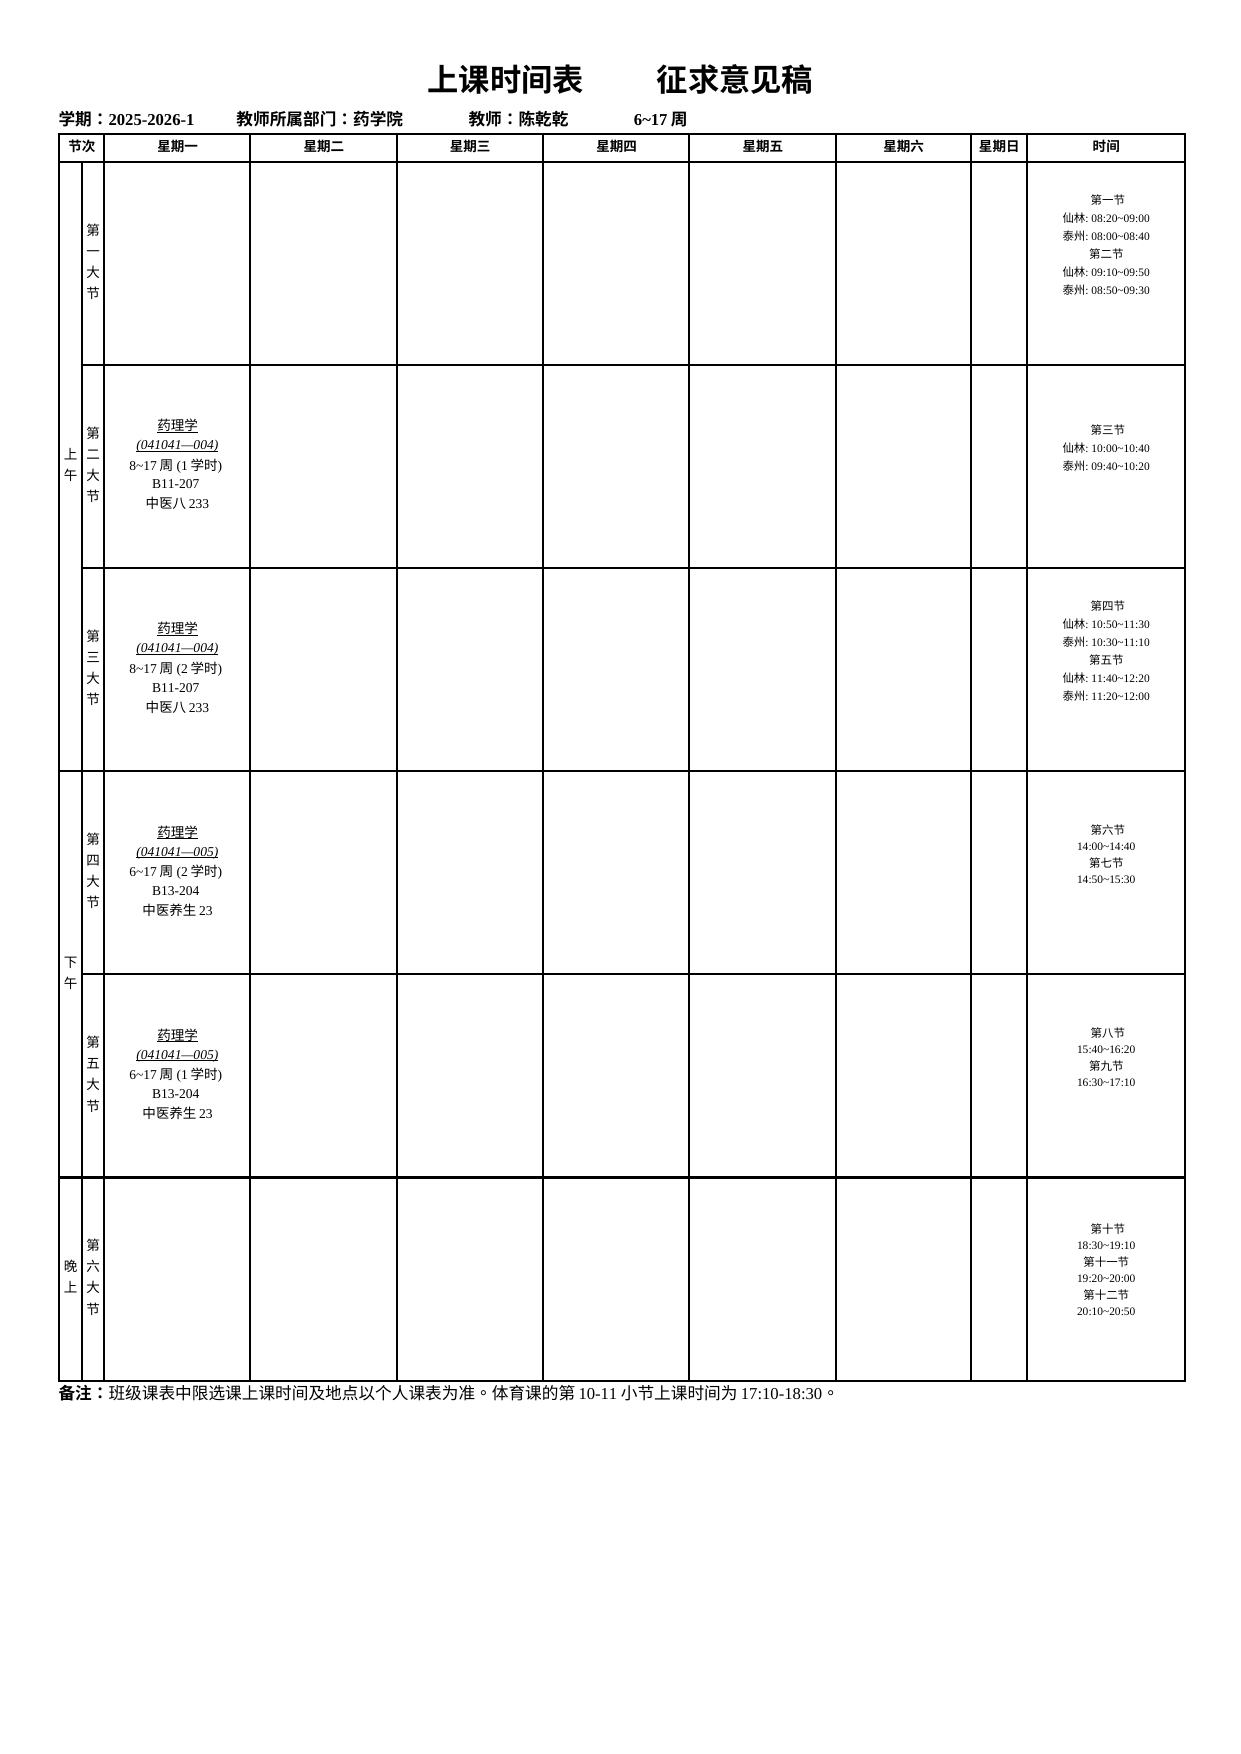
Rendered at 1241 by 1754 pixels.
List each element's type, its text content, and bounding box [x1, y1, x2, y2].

table_cell [105, 163, 249, 364]
table_cell [972, 975, 1026, 1176]
table_cell [972, 366, 1026, 567]
table_cell 第五大节 [83, 975, 103, 1176]
table_cell 药理学 (041041—005) 6~17周 (2学时) B13-204 中医养生23 [105, 772, 249, 973]
table_cell 第三大节 [83, 569, 103, 770]
table_cell [398, 772, 542, 973]
table_cell 第八节 15:40~16:20 第九节 16:30~17:10 [1028, 975, 1184, 1176]
table_cell 第一大节 [83, 163, 103, 364]
table_cell [251, 1179, 396, 1379]
table_cell [544, 569, 688, 770]
table_cell 第六节 14:00~14:40 第七节 14:50~15:30 [1028, 772, 1184, 973]
table_cell 下午 [60, 772, 81, 1176]
table_cell [837, 975, 970, 1176]
table_header 星期日 [972, 135, 1026, 161]
table_header 星期四 [544, 135, 688, 161]
table_cell [690, 569, 835, 770]
table_cell 第六大节 [83, 1179, 103, 1379]
table_cell [972, 569, 1026, 770]
table_cell [251, 366, 396, 567]
table_cell 上午 [60, 163, 81, 770]
table_cell [837, 163, 970, 364]
text 上课时间表 征求意见稿 [58, 58, 1182, 101]
table_cell [690, 1179, 835, 1379]
table_header 星期三 [398, 135, 542, 161]
table_cell 第四大节 [83, 772, 103, 973]
table_cell 第三节 仙林: 10:00~10:40 泰州: 09:40~10:20 [1028, 366, 1184, 567]
table_cell [398, 569, 542, 770]
table_cell [972, 1179, 1026, 1379]
table_cell [837, 772, 970, 973]
table_cell [105, 1179, 249, 1379]
table_cell 药理学 (041041—004) 8~17周 (2学时) B11-207 中医八233 [105, 569, 249, 770]
table_cell [972, 163, 1026, 364]
table_cell [690, 163, 835, 364]
table_header 星期六 [837, 135, 970, 161]
table_cell [544, 975, 688, 1176]
table_header 节次 [60, 135, 103, 161]
table_cell [544, 772, 688, 973]
table_cell [837, 1179, 970, 1379]
table_header 星期五 [690, 135, 835, 161]
table_cell 第十节 18:30~19:10 第十一节 19:20~20:00 第十二节 20:10~20:50 [1028, 1179, 1184, 1379]
text 学期：2025-2026-1 教师所属部门：药学院 教师：陈乾乾 6~17周 [58, 107, 1182, 130]
table_cell [251, 163, 396, 364]
table_cell [544, 163, 688, 364]
table_cell 晚上 [60, 1179, 81, 1379]
table_cell [251, 772, 396, 973]
table_cell [398, 975, 542, 1176]
table_header 时间 [1028, 135, 1184, 161]
table_cell [398, 366, 542, 567]
table_cell [690, 366, 835, 567]
table_cell [837, 569, 970, 770]
table_cell 药理学 (041041—004) 8~17周 (1学时) B11-207 中医八233 [105, 366, 249, 567]
table_cell [837, 366, 970, 567]
table_cell 药理学 (041041—005) 6~17周 (1学时) B13-204 中医养生23 [105, 975, 249, 1176]
table_cell [251, 569, 396, 770]
table_cell [544, 366, 688, 567]
text 备注：班级课表中限选课上课时间及地点以个人课表为准。体育课的第10-11小节上课时间为17:10-18:30。 [58, 1382, 1182, 1404]
table_cell 第四节 仙林: 10:50~11:30 泰州: 10:30~11:10 第五节 仙林: 11:40~12:20 泰州: 11:20~12:00 [1028, 569, 1184, 770]
table_cell [972, 772, 1026, 973]
table_cell 第一节 仙林: 08:20~09:00 泰州: 08:00~08:40 第二节 仙林: 09:10~09:50 泰州: 08:50~09:30 [1028, 163, 1184, 364]
table_header 星期二 [251, 135, 396, 161]
table_cell 第二大节 [83, 366, 103, 567]
table_header 星期一 [105, 135, 249, 161]
table_cell [690, 975, 835, 1176]
table_cell [251, 975, 396, 1176]
table_cell [398, 1179, 542, 1379]
table_cell [544, 1179, 688, 1379]
table_cell [398, 163, 542, 364]
table_cell [690, 772, 835, 973]
